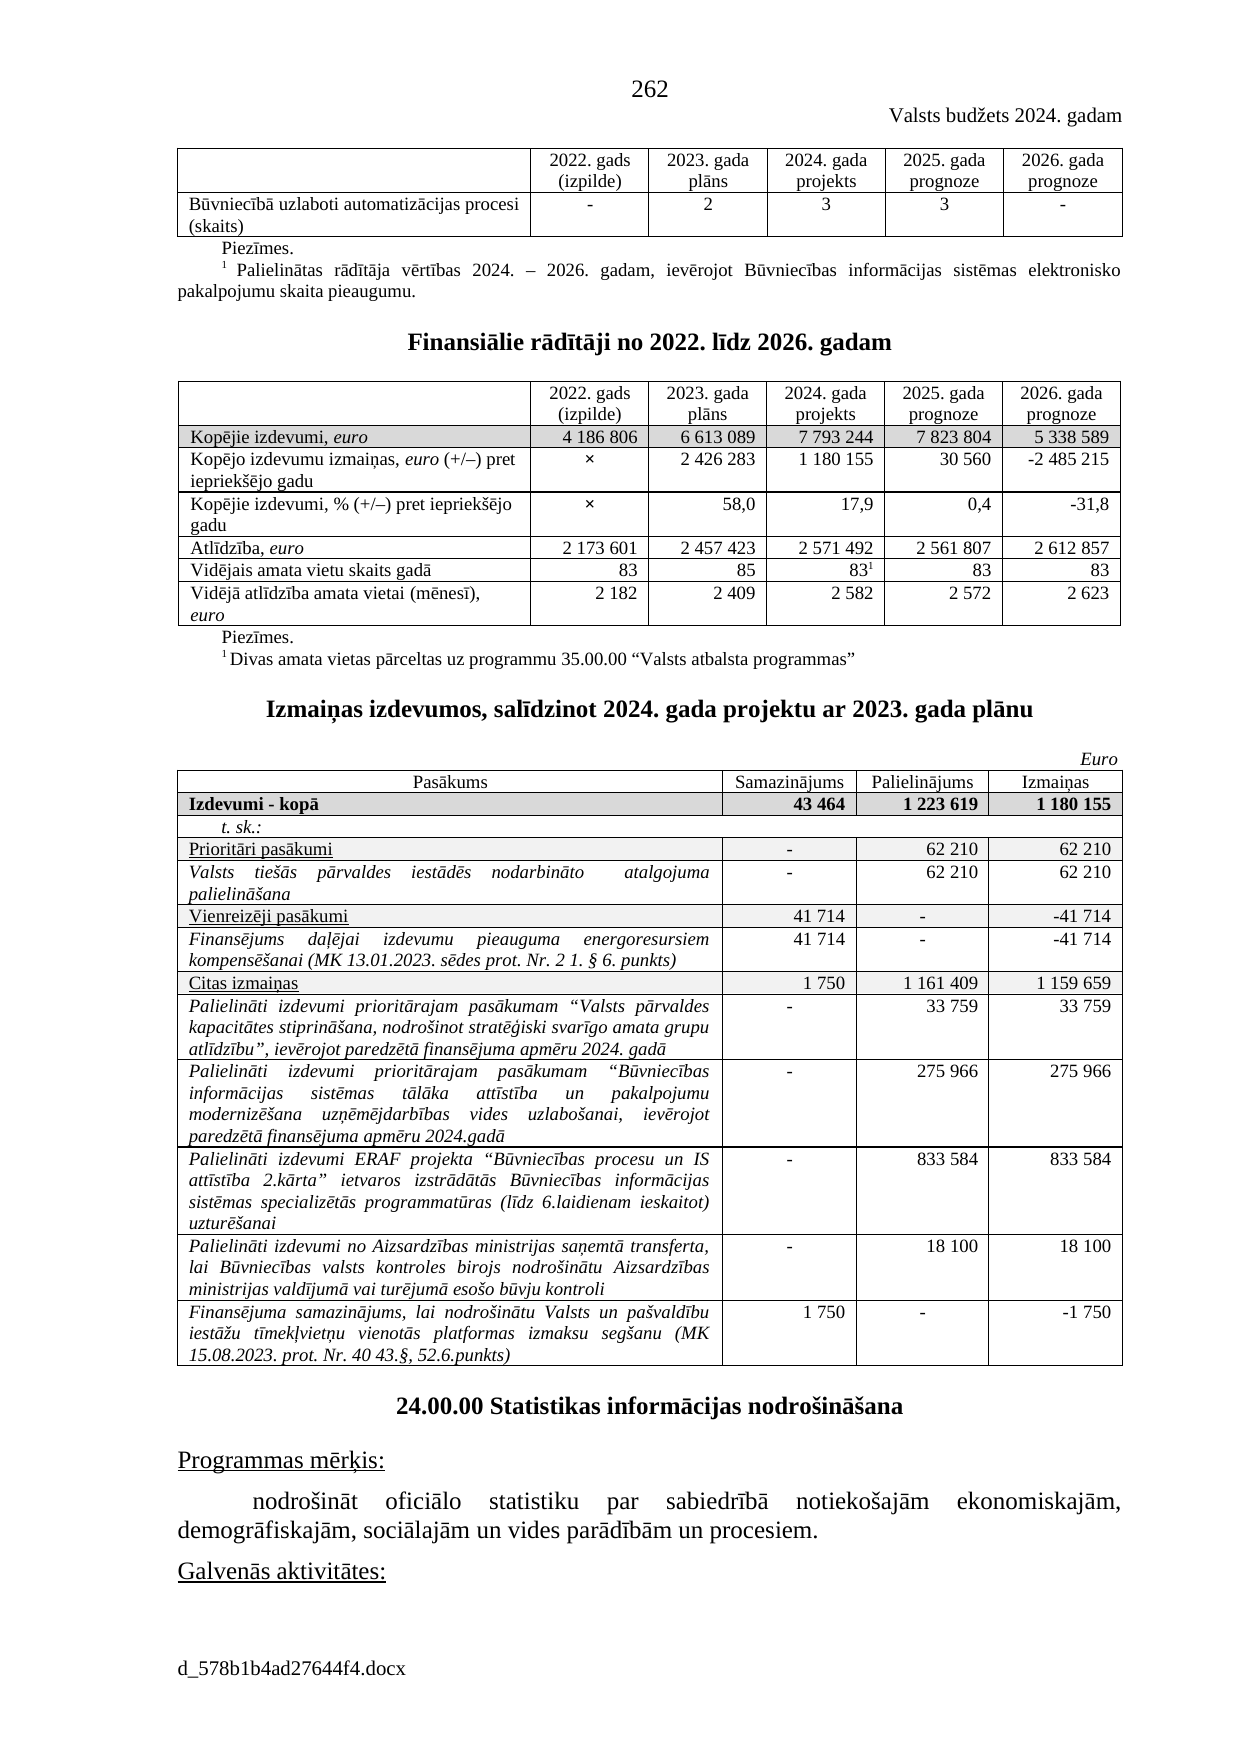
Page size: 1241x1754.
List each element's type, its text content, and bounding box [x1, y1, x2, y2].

table_cell Kopējie izdevumi, euro [179, 426, 530, 447]
table_header 2025. gada prognoze [885, 382, 1002, 425]
table_cell 33 759 [989, 995, 1122, 1059]
table_cell 2 409 [649, 582, 766, 625]
table_cell 62 210 [857, 838, 988, 860]
table_cell -1 750 [989, 1301, 1122, 1365]
table_cell 2 182 [531, 582, 648, 625]
table_cell 1 750 [723, 1301, 856, 1365]
table_header 2026. gada prognoze [1003, 382, 1120, 425]
table_cell 2 457 423 [649, 537, 766, 558]
table_cell 62 210 [857, 861, 988, 904]
table_cell 41 714 [723, 905, 856, 927]
table_cell 1 180 155 [767, 448, 884, 491]
table_cell - [723, 995, 856, 1059]
text Piezīmes. [177, 237, 1122, 259]
text 1 Divas amata vietas pārceltas uz programmu 35.00.00 “Valsts atbalsta programmas” [177, 648, 1122, 669]
table_cell 2 [649, 193, 767, 236]
table_cell - [1004, 193, 1122, 236]
table_cell 1 223 619 [857, 793, 988, 815]
table_cell 62 210 [989, 861, 1122, 904]
table_cell Vidējais amata vietu skaits gadā [179, 559, 530, 581]
table_cell - [531, 193, 648, 236]
text Finansiālie rādītāji no 2022. līdz 2026. gadam [177, 327, 1122, 356]
table_header 2026. gada prognoze [1004, 149, 1122, 192]
table_cell 1 750 [723, 972, 856, 993]
table_cell 2 561 807 [885, 537, 1002, 558]
table_cell 83 [885, 559, 1002, 581]
table_cell Palielināti izdevumi ERAF projekta “Būvniecības procesu un IS attīstība 2.kārta” ietvaros izstrādātās Būvniecības informācijas sistēmas specializētās programmatūras (līdz 6.laidienam ieskaitot) uzturēšanai [178, 1148, 722, 1234]
table_header [179, 382, 530, 425]
table_cell Vidējā atlīdzība amata vietai (mēnesī), euro [179, 582, 530, 625]
table_cell 33 759 [857, 995, 988, 1059]
table_cell 43 464 [723, 793, 856, 815]
table_cell - [857, 928, 988, 971]
table_cell - [857, 905, 988, 927]
table_cell 2 173 601 [531, 537, 648, 558]
table_header Samazinājums [723, 771, 856, 792]
table_cell 2 582 [767, 582, 884, 625]
table_cell - [723, 1060, 856, 1146]
text 24.00.00 Statistikas informācijas nodrošināšana [177, 1391, 1122, 1420]
table_cell 4 186 806 [531, 426, 648, 447]
text Galvenās aktivitātes: [177, 1556, 1122, 1585]
table_cell × [531, 493, 648, 536]
table_cell 83 [531, 559, 648, 581]
list Programmas mērķis: [177, 1445, 1122, 1474]
table_header 2024. gada projekts [768, 149, 885, 192]
table_cell -31,8 [1003, 493, 1120, 536]
table_cell 1 180 155 [989, 793, 1122, 815]
table_cell 18 100 [857, 1235, 988, 1299]
table_cell - [723, 1235, 856, 1299]
text Euro [1002, 748, 1122, 769]
table_cell 6 613 089 [649, 426, 766, 447]
table_header [178, 149, 530, 192]
table_cell 2 426 283 [649, 448, 766, 491]
table_cell Palielināti izdevumi prioritārajam pasākumam “Būvniecības informācijas sistēmas tālāka attīstība un pakalpojumu modernizēšana uzņēmējdarbības vides uzlabošanai, ievērojot paredzētā finansējuma apmēru 2024.gadā [178, 1060, 722, 1146]
table_cell Vienreizēji pasākumi [178, 905, 722, 927]
table_cell 5 338 589 [1003, 426, 1120, 447]
table_cell 275 966 [857, 1060, 988, 1146]
table_header Izmaiņas [989, 771, 1122, 792]
table_cell Kopējie izdevumi, % (+/–) pret iepriekšējo gadu [179, 493, 530, 536]
table_cell - [723, 861, 856, 904]
table_cell × [531, 448, 648, 491]
table_cell Kopējo izdevumu izmaiņas, euro (+/–) pret iepriekšējo gadu [179, 448, 530, 491]
table_cell Palielināti izdevumi prioritārajam pasākumam “Valsts pārvaldes kapacitātes stiprināšana, nodrošinot stratēģiski svarīgo amata grupu atlīdzību”, ievērojot paredzētā finansējuma apmēru 2024. gadā [178, 995, 722, 1059]
table_header 2025. gada prognoze [886, 149, 1003, 192]
table_cell 2 571 492 [767, 537, 884, 558]
table_cell Finansējuma samazinājums, lai nodrošinātu Valsts un pašvaldību iestāžu tīmekļvietņu vienotās platformas izmaksu segšanu (MK 15.08.2023. prot. Nr. 40 43.§, 52.6.punkts) [178, 1301, 722, 1365]
table_cell 2 572 [885, 582, 1002, 625]
table_cell 62 210 [989, 838, 1122, 860]
table_cell 58,0 [649, 493, 766, 536]
table_cell 833 584 [857, 1148, 988, 1234]
table_cell 831 [767, 559, 884, 581]
table_cell Finansējums daļējai izdevumu pieauguma energoresursiem kompensēšanai (MK 13.01.2023. sēdes prot. Nr. 2 1. § 6. punkts) [178, 928, 722, 971]
table_cell 85 [649, 559, 766, 581]
table_header 2022. gads (izpilde) [531, 382, 648, 425]
table_cell 0,4 [885, 493, 1002, 536]
table_cell Valsts tiešās pārvaldes iestādēs nodarbināto atalgojuma palielināšana [178, 861, 722, 904]
table_cell 18 100 [989, 1235, 1122, 1299]
text Piezīmes. [177, 626, 1122, 648]
table_header Palielinājums [857, 771, 988, 792]
table_header 2022. gads (izpilde) [531, 149, 648, 192]
table_cell 17,9 [767, 493, 884, 536]
table_cell - [723, 838, 856, 860]
table_cell Atlīdzība, euro [179, 537, 530, 558]
table_header 2024. gada projekts [767, 382, 884, 425]
table_cell 83 [1003, 559, 1120, 581]
text Izmaiņas izdevumos, salīdzinot 2024. gada projektu ar 2023. gada plānu [177, 694, 1122, 723]
table_cell 2 623 [1003, 582, 1120, 625]
table_header Pasākums [178, 771, 722, 792]
table_cell Citas izmaiņas [178, 972, 722, 993]
text 1 Palielinātas rādītāja vērtības 2024. – 2026. gadam, ievērojot Būvniecības informācijas sistēmas elektronisko pakalpojumu skaita pieaugumu. [177, 259, 1122, 302]
table_cell - [723, 1148, 856, 1234]
table_header 2023. gada plāns [649, 382, 766, 425]
table_cell -41 714 [989, 928, 1122, 971]
table_cell 275 966 [989, 1060, 1122, 1146]
table_cell 1 161 409 [857, 972, 988, 993]
table_cell 3 [768, 193, 885, 236]
table_cell 3 [886, 193, 1003, 236]
table_cell 2 612 857 [1003, 537, 1120, 558]
table_cell -41 714 [989, 905, 1122, 927]
table_cell Izdevumi - kopā [178, 793, 722, 815]
table_cell Prioritāri pasākumi [178, 838, 722, 860]
list nodrošināt oficiālo statistiku par sabiedrībā notiekošajām ekonomiskajām, demogrāfiskajām, sociālajām un vides parādībām un procesiem. [177, 1486, 1122, 1544]
table_cell 30 560 [885, 448, 1002, 491]
table_cell 7 793 244 [767, 426, 884, 447]
table_cell - [857, 1301, 988, 1365]
table_cell 1 159 659 [989, 972, 1122, 993]
table_cell 833 584 [989, 1148, 1122, 1234]
table_cell Būvniecībā uzlaboti automatizācijas procesi (skaits) [178, 193, 530, 236]
table_cell -2 485 215 [1003, 448, 1120, 491]
table_cell 7 823 804 [885, 426, 1002, 447]
table_cell Palielināti izdevumi no Aizsardzības ministrijas saņemtā transferta, lai Būvniecības valsts kontroles birojs nodrošinātu Aizsardzības ministrijas valdījumā vai turējumā esošo būvju kontroli [178, 1235, 722, 1299]
table_header 2023. gada plāns [649, 149, 767, 192]
table_cell 41 714 [723, 928, 856, 971]
table_cell t. sk.: [178, 816, 1122, 837]
